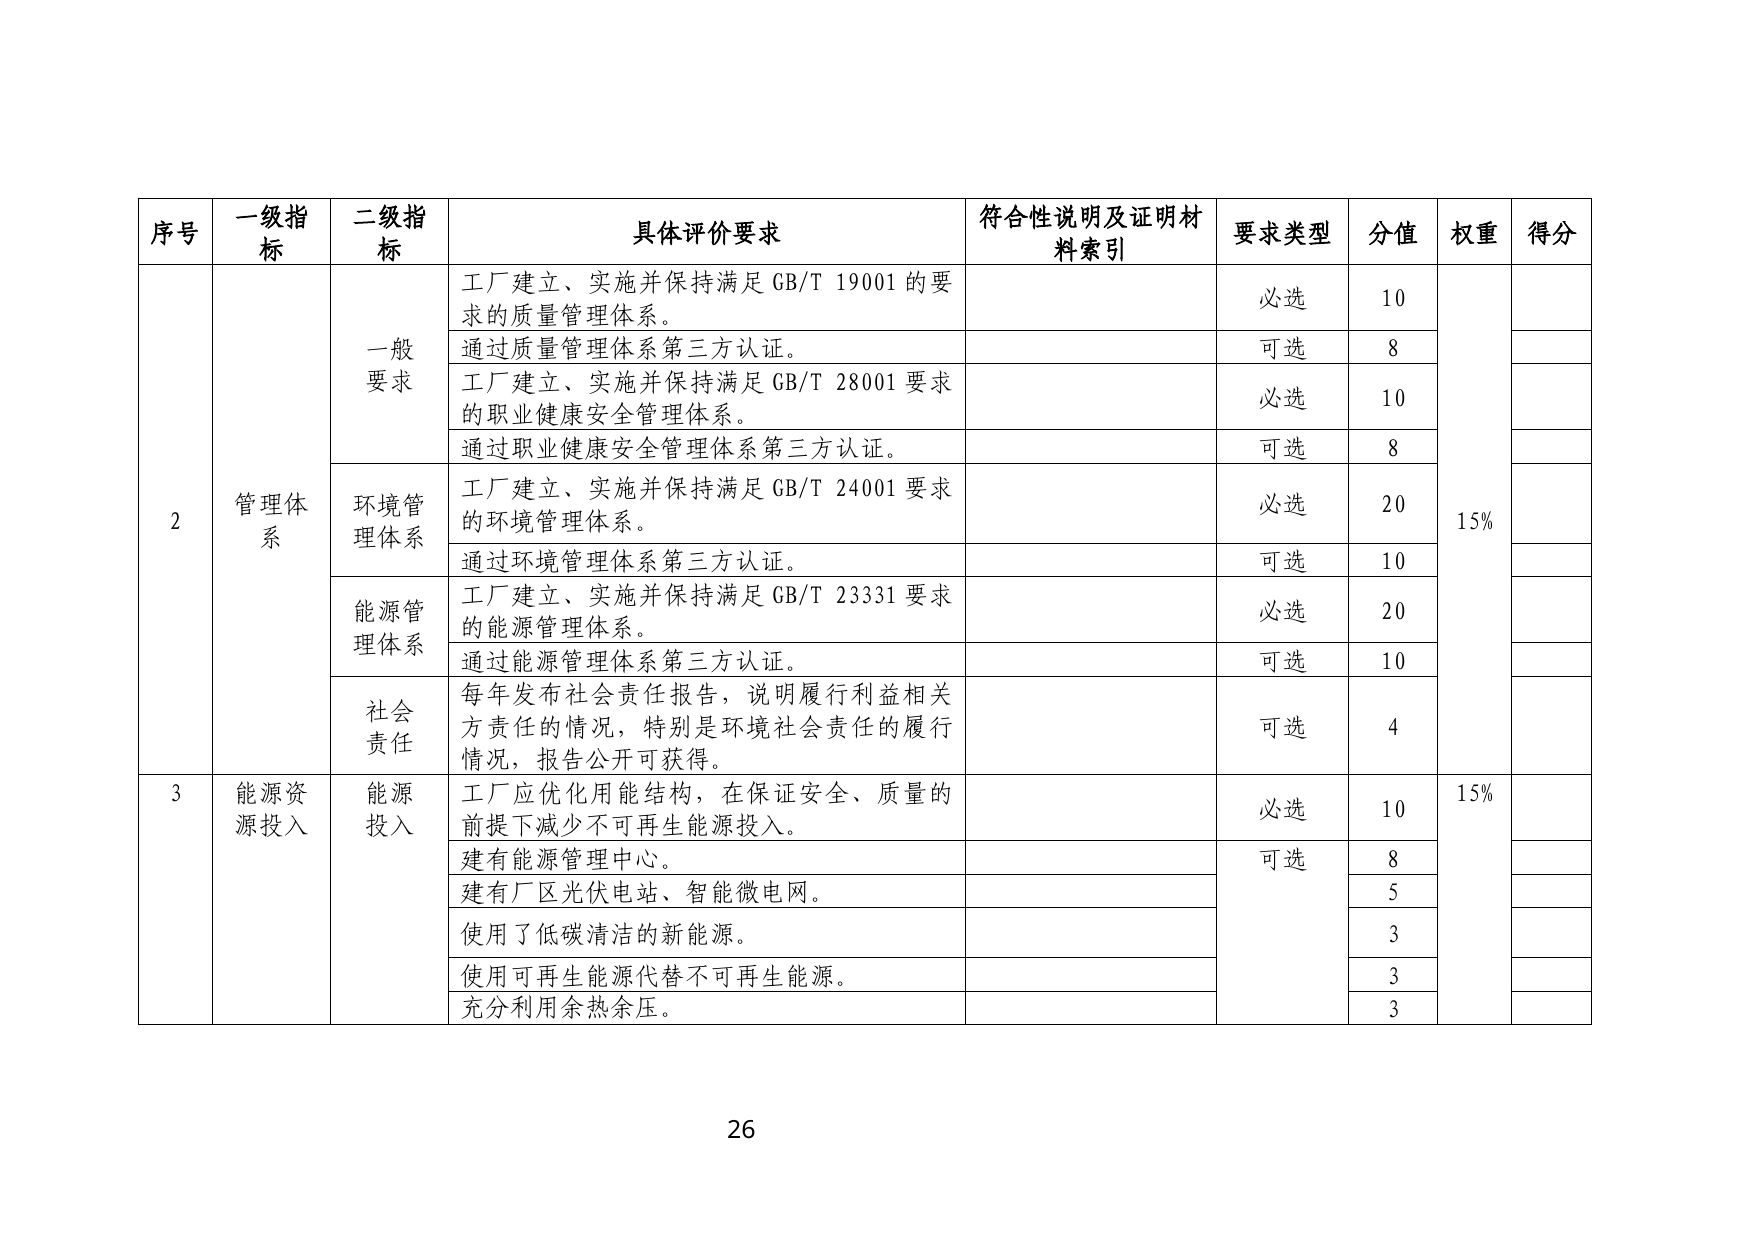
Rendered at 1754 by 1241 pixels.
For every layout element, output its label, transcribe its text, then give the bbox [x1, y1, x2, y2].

table_cell [1512, 958, 1591, 991]
table_cell 使用可再生能源代替不可再生能源。 [449, 958, 965, 991]
table_cell [966, 464, 1216, 542]
table_cell 4 [1349, 677, 1437, 774]
table_cell [1512, 908, 1591, 957]
table_cell 通过能源管理体系第三方认证。 [449, 643, 965, 676]
table_cell 使用了低碳清洁的新能源。 [449, 908, 965, 957]
table_cell 充分利用余热余压。 [449, 992, 965, 1024]
table_cell 工厂建立、实施并保持满足GB/T 23331要求的能源管理体系。 [449, 577, 965, 642]
table_cell 3 [1349, 908, 1437, 957]
table_cell 管理体系 [213, 265, 330, 774]
table_cell 通过职业健康安全管理体系第三方认证。 [449, 430, 965, 463]
table_cell 能源 投入 [331, 775, 448, 1024]
table_cell 2 [139, 265, 212, 774]
table_cell 一般 要求 [331, 265, 448, 463]
table_cell 工厂建立、实施并保持满足GB/T 19001的要求的质量管理体系。 [449, 265, 965, 330]
table_cell [1512, 875, 1591, 907]
table_cell [966, 775, 1216, 840]
table_cell 可选 [1217, 643, 1348, 676]
table_cell 10 [1349, 775, 1437, 840]
table_cell [966, 430, 1216, 463]
table_cell 可选 [1217, 430, 1348, 463]
table_header 符合性说明及证明材料索引 [966, 199, 1216, 264]
table_cell 可选 [1217, 677, 1348, 774]
table_header 一级指标 [213, 199, 330, 264]
table_cell 必选 [1217, 775, 1348, 840]
table_header 要求类型 [1217, 199, 1348, 264]
table_cell 8 [1349, 430, 1437, 463]
table_cell 必选 [1217, 464, 1348, 542]
table_cell 建有厂区光伏电站、智能微电网。 [449, 875, 965, 907]
table_cell 通过环境管理体系第三方认证。 [449, 544, 965, 576]
table_cell 环境管理体系 [331, 464, 448, 576]
table_cell 8 [1349, 841, 1437, 874]
table_cell [966, 908, 1216, 957]
table_cell 8 [1349, 331, 1437, 363]
table_cell 10 [1349, 544, 1437, 576]
table_cell [966, 841, 1216, 874]
table_cell 15% [1438, 775, 1511, 1024]
table_cell [1512, 265, 1591, 330]
table_cell [966, 331, 1216, 363]
table_cell 15% [1438, 265, 1511, 774]
table_cell [1512, 331, 1591, 363]
table_cell [1512, 430, 1591, 463]
table_cell [1512, 992, 1591, 1024]
table_cell 每年发布社会责任报告，说明履行利益相关方责任的情况，特别是环境社会责任的履行情况，报告公开可获得。 [449, 677, 965, 774]
table_cell [966, 544, 1216, 576]
table_cell 建有能源管理中心。 [449, 841, 965, 874]
table_cell 必选 [1217, 364, 1348, 429]
table_cell 10 [1349, 265, 1437, 330]
table_cell 20 [1349, 577, 1437, 642]
table_cell [966, 992, 1216, 1024]
table_cell [1512, 577, 1591, 642]
table_cell 可选 [1217, 331, 1348, 363]
table_cell [966, 265, 1216, 330]
table_cell 3 [1349, 958, 1437, 991]
table_cell 能源资源投入 [213, 775, 330, 1024]
table_cell 工厂建立、实施并保持满足GB/T 24001要求的环境管理体系。 [449, 464, 965, 542]
table_cell 社会 责任 [331, 677, 448, 774]
table_cell [1512, 544, 1591, 576]
table_cell 通过质量管理体系第三方认证。 [449, 331, 965, 363]
table_header 得分 [1512, 199, 1591, 264]
table_cell 可选 [1217, 544, 1348, 576]
table_header 分值 [1349, 199, 1437, 264]
table_cell [966, 364, 1216, 429]
table_header 序号 [139, 199, 212, 264]
table_cell [1512, 841, 1591, 874]
table_cell 5 [1349, 875, 1437, 907]
table_cell 必选 [1217, 577, 1348, 642]
table_cell 10 [1349, 643, 1437, 676]
table_cell [966, 643, 1216, 676]
table_cell [966, 577, 1216, 642]
table_cell 能源管理体系 [331, 577, 448, 676]
table_header 权重 [1438, 199, 1511, 264]
table_cell 3 [1349, 992, 1437, 1024]
table_cell 必选 [1217, 265, 1348, 330]
table_cell [966, 958, 1216, 991]
table_cell 可选 [1217, 841, 1348, 1024]
table_header 具体评价要求 [449, 199, 965, 264]
table_cell [966, 677, 1216, 774]
table_cell 工厂应优化用能结构，在保证安全、质量的前提下减少不可再生能源投入。 [449, 775, 965, 840]
table_cell [1512, 775, 1591, 840]
table_cell [966, 875, 1216, 907]
table_cell [1512, 464, 1591, 542]
table_cell 3 [139, 775, 212, 1024]
table_cell [1512, 364, 1591, 429]
table_cell [1512, 643, 1591, 676]
table_cell 20 [1349, 464, 1437, 542]
table_cell 10 [1349, 364, 1437, 429]
table_cell [1512, 677, 1591, 774]
table_header 二级指标 [331, 199, 448, 264]
table_cell 工厂建立、实施并保持满足GB/T 28001要求的职业健康安全管理体系。 [449, 364, 965, 429]
